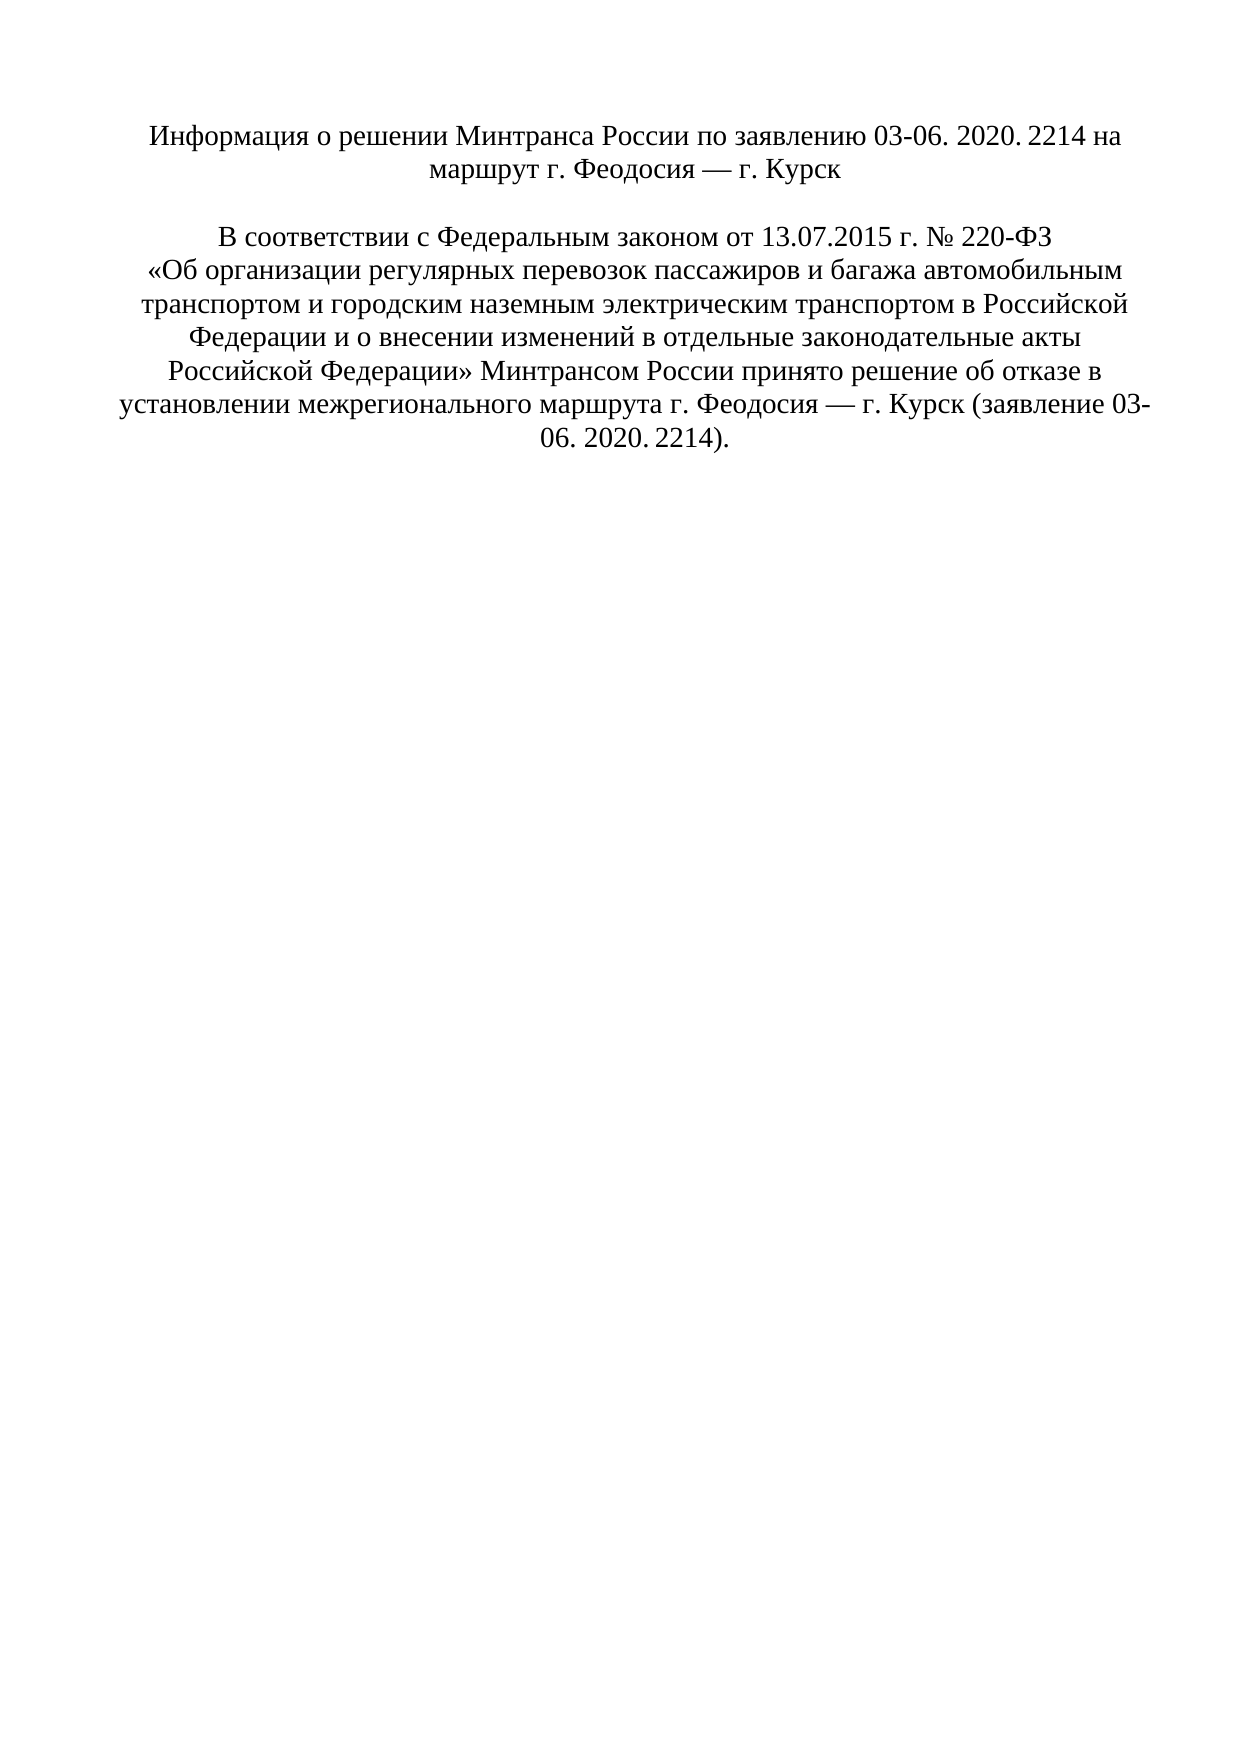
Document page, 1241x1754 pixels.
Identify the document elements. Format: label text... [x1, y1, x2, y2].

text Информация о решении Минтранса России по заявлению 03-06. 2020. 2214 на маршрут г. Феодосия — г. Курск [118, 118, 1152, 185]
text В соответствии с Федеральным законом от 13.07.2015 г. № 220-ФЗ «Об организации регулярных перевозок пассажиров и багажа автомобильным транспортом и городским наземным электрическим транспортом в Российской Федерации и о внесении изменений в отдельные законодательные акты Российской Федерации» Минтрансом России принято решение об отказе в установлении межрегионального маршрута г. Феодосия — г. Курск (заявление 03-06. 2020. 2214). [118, 219, 1152, 453]
